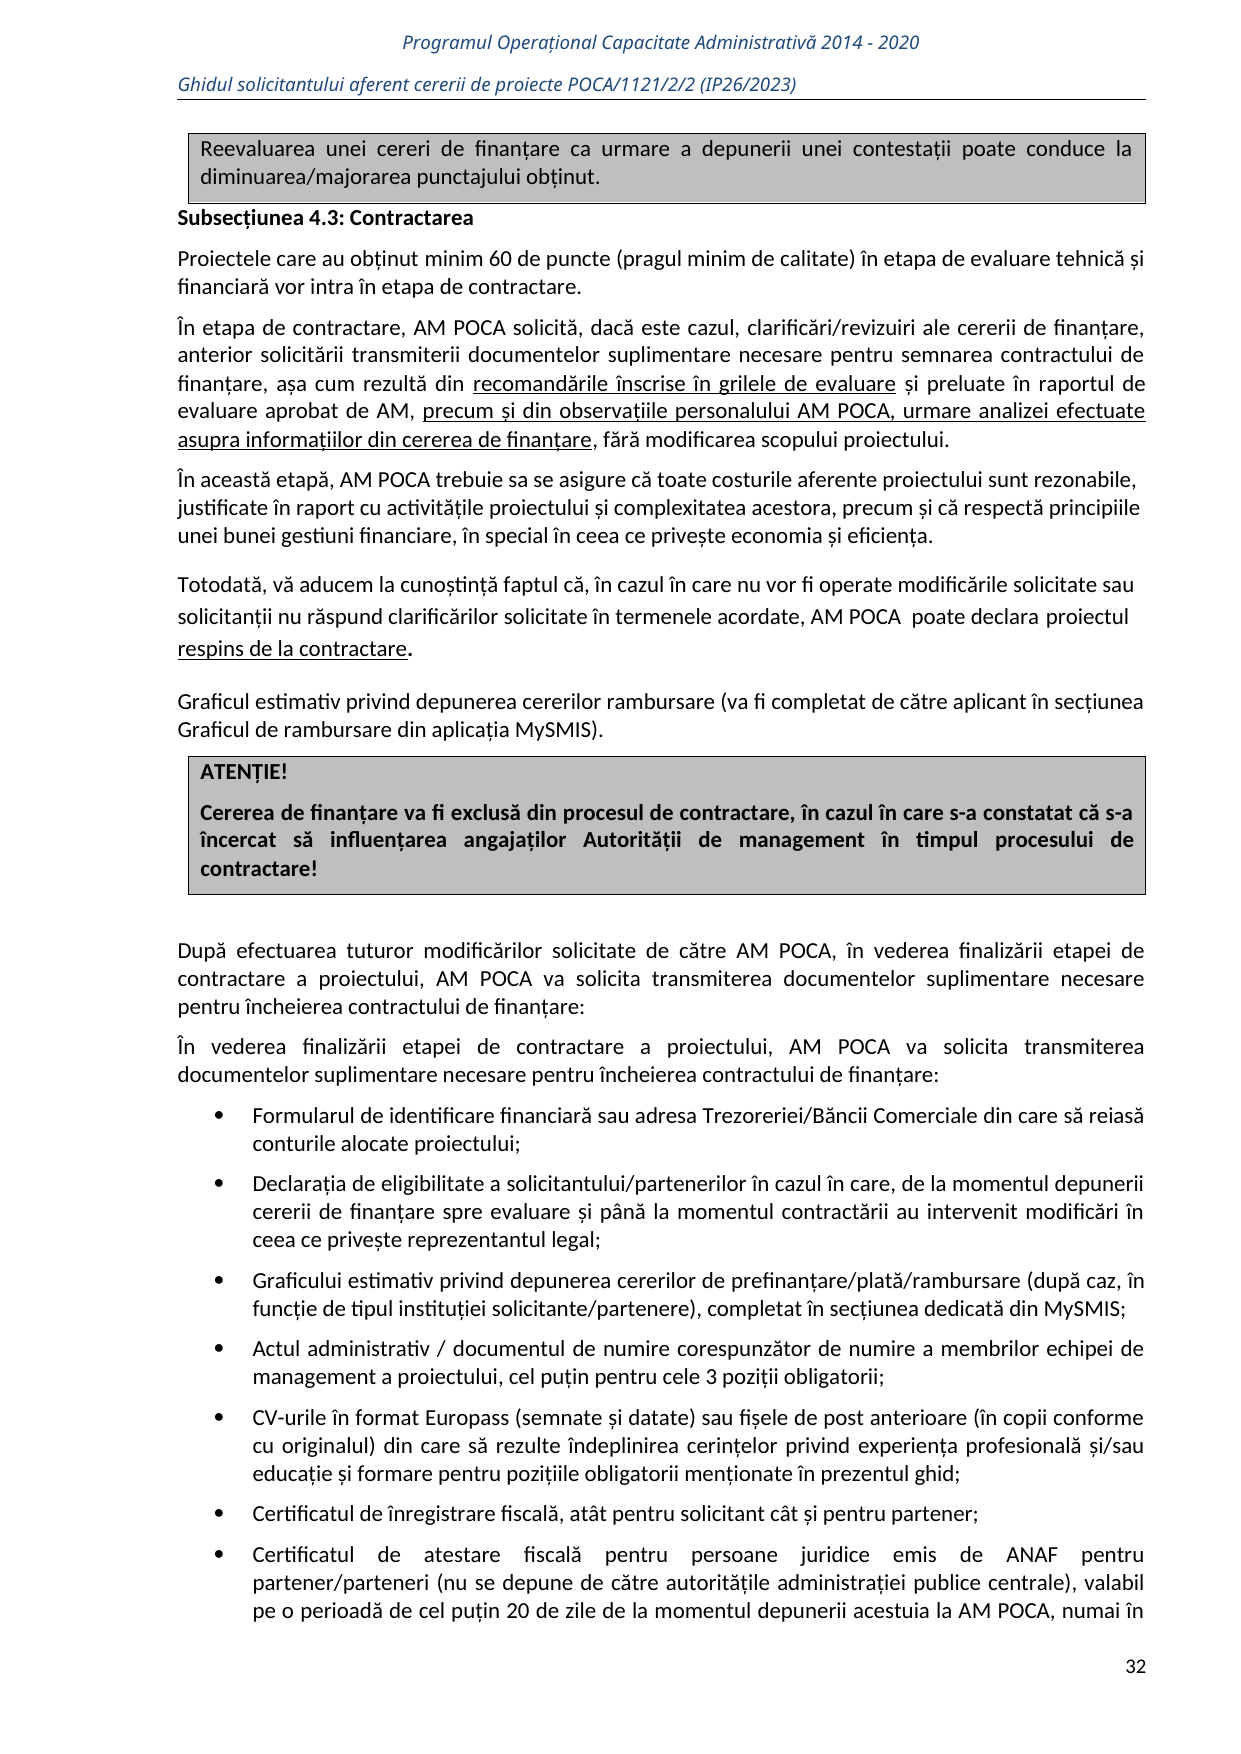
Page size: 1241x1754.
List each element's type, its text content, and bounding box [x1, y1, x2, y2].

list CV-urile în format Europass (semnate și datate) sau fișele de post anterioare (în copii conforme cu originalul) din care să rezulte îndeplinirea cerințelor privind experiența profesională și/sau educație și formare pentru pozițiile obligatorii menționate în prezentul ghid; [215, 1403, 1146, 1487]
text Totodată, vă aducem la cunoștință faptul că, în cazul în care nu vor fi operate modificările solicitate sau solicitanții nu răspund clarificărilor solicitate în termenele acordate, AM POCA poate declara proiectul respins de la contractare. [177, 570, 1146, 662]
list Graficului estimativ privind depunerea cererilor de prefinanțare/plată/rambursare (după caz, în funcție de tipul instituției solicitante/partenere), completat în secțiunea dedicată din MySMIS; [215, 1266, 1146, 1322]
text Graficul estimativ privind depunerea cererilor rambursare (va fi completat de către aplicant în secțiunea Graficul de rambursare din aplicația MySMIS). [177, 687, 1146, 743]
list Formularul de identificare financiară sau adresa Trezoreriei/Băncii Comerciale din care să reiasă conturile alocate proiectului; [215, 1101, 1146, 1157]
list Actul administrativ / documentul de numire corespunzător de numire a membrilor echipei de management a proiectului, cel puțin pentru cele 3 poziții obligatorii; [215, 1334, 1146, 1391]
text În etapa de contractare, AM POCA solicită, dacă este cazul, clarificări/revizuiri ale cererii de finanțare, anterior solicitării transmiterii documentelor suplimentare necesare pentru semnarea contractului de finanțare, așa cum rezultă din recomandările înscrise în grilele de evaluare și preluate în raportul de evaluare aprobat de AM, precum și din observațiile personalului AM POCA, urmare analizei efectuate asupra informațiilor din cererea de finanțare, fără modificarea scopului proiectului. [177, 313, 1146, 453]
text După efectuarea tuturor modificărilor solicitate de către AM POCA, în vederea finalizării etapei de contractare a proiectului, AM POCA va solicita transmiterea documentelor suplimentare necesare pentru încheierea contractului de finanțare: [177, 936, 1146, 1020]
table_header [189, 134, 1145, 202]
text În vederea finalizării etapei de contractare a proiectului, AM POCA va solicita transmiterea documentelor suplimentare necesare pentru încheierea contractului de finanțare: [177, 1032, 1146, 1088]
list În această etapă, AM POCA trebuie sa se asigure că toate costurile aferente proiectului sunt rezonabile, justificate în raport cu activitățile proiectului și complexitatea acestora, precum și că respectă principiile unei bunei gestiuni financiare, în special în ceea ce privește economia și eficiența. [177, 465, 1146, 549]
list Declarația de eligibilitate a solicitantului/partenerilor în cazul în care, de la momentul depunerii cererii de finanțare spre evaluare și până la momentul contractării au intervenit modificări în ceea ce privește reprezentantul legal; [215, 1169, 1146, 1253]
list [215, 1540, 1146, 1624]
subtitle Subsecțiunea 4.3: Contractarea [177, 203, 1146, 232]
text Proiectele care au obținut minim 60 de puncte (pragul minim de calitate) în etapa de evaluare tehnică și financiară vor intra în etapa de contractare. [177, 244, 1146, 300]
table_header ATENȚIE! Cererea de finanţare va fi exclusă din procesul de contractare, în cazul în care s-a constatat că s-a încercat să influenţarea angajaţilor Autorităţii de management în timpul procesului de contractare! [189, 757, 1145, 894]
list Certificatul de înregistrare fiscală, atât pentru solicitant cât și pentru partener; [215, 1499, 1146, 1528]
